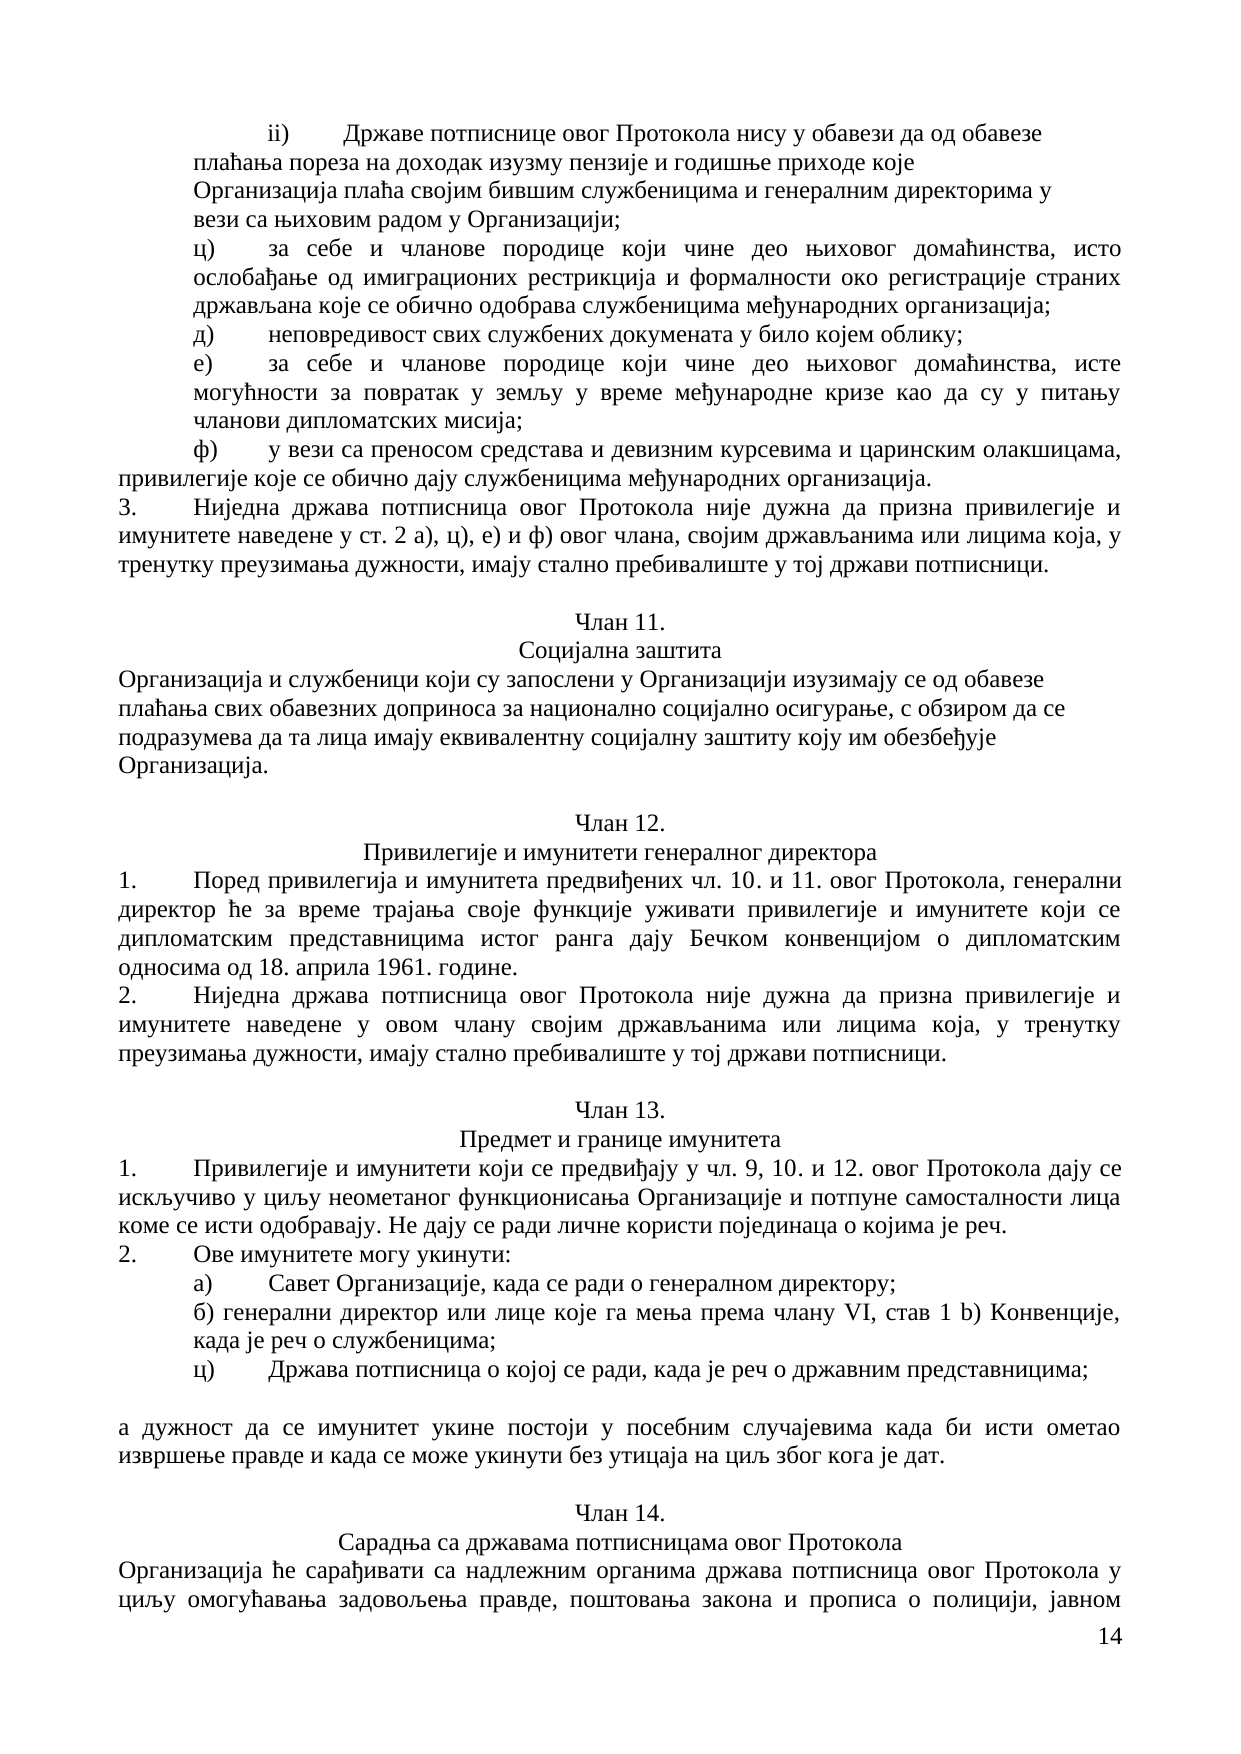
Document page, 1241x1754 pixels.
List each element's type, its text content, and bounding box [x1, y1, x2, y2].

text плаћања пореза на доходак изузму пензије и годишње приходе које [193, 147, 1122, 176]
text 2. Ниједна држава потписница овог Протокола није дужна да призна привилегије и имунитете наведене у овом члану својим држављанима или лицима која, у тренутку преузимања дужности, имају стално пребивалиште у тој држави потписници. [44, 981, 1122, 1067]
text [118, 1556, 1122, 1613]
text ц) Држава потписница о којој се ради, када је реч о државним представницима; [193, 1354, 1122, 1383]
text Привилегије и имунитети генералног директора [118, 837, 1122, 866]
text ii) Државе потписнице овог Протокола нису у обавези да од обавезе [267, 118, 1122, 147]
text Социјална заштита [118, 636, 1122, 664]
text Члан 14. [118, 1498, 1122, 1527]
text a) Савет Организације, када се ради о генералном директору; [73, 1268, 1122, 1297]
text Члан 11. [118, 607, 1122, 636]
text б) генерални директор или лице које га мења према члану VI, став 1 b) Конвенције, када је реч о службеницима; [193, 1297, 1122, 1354]
text е) за себе и чланове породице који чине део њиховог домаћинства, исте могућности за повратак у земљу у време међународне кризе као да су у питању чланови дипломатских мисија; [193, 348, 1122, 434]
text д) неповредивост свих службених докумената у било којем облику; [193, 319, 1122, 348]
text ц) за себе и чланове породице који чине део њиховог домаћинства, исто ослобађање од имиграционих рестрикција и формалности око регистрације страних држављана које се обично одобрава службеницима међународних организација; [193, 233, 1122, 319]
text Члан 13. [118, 1096, 1122, 1124]
text 2. Ове имунитете могу укинути: [118, 1239, 1122, 1268]
text а дужност да се имунитет укине постоји у посебним случајевима када би исти ометао извршење правде и када се може укинути без утицаја на циљ због кога је дат. [118, 1412, 1122, 1469]
text ф) у вези са преносом средстава и девизним курсевима и царинским олакшицама, привилегије које се обично дају службеницима међународних организација. [118, 434, 1122, 492]
text Члан 12. [118, 808, 1122, 837]
text 1. Привилегије и имунитети који се предвиђају у чл. 9, 10. и 12. овог Протокола дају се искључиво у циљу неометаног функционисања Организације и потпуне самосталности лица коме се исти одобравају. Не дају се ради личне користи појединаца о којима је реч. [118, 1153, 1122, 1239]
text Организација и службеници који су запослени у Организацији изузимају се од обавезе плаћања свих обавезних доприноса за национално социјално осигурање, с обзиром да се подразумева да та лица имају еквивалентну социјалну заштиту коју им обезбеђује Организација. [118, 664, 1122, 779]
text вези са њиховим радом у Организацији; [193, 204, 1122, 233]
text 1. Поред привилегија и имунитета предвиђених чл. 10. и 11. овог Протокола, генерални директор ће за време трајања своје функције уживати привилегије и имунитете који се дипломатским представницима истог ранга дају Бечком конвенцијом о дипломатским односима од 18. априла 1961. године. [44, 866, 1122, 981]
text Предмет и границе имунитета [118, 1124, 1122, 1153]
text 3. Ниједна држава потписница овог Протокола није дужна да призна привилегије и имунитете наведене у ст. 2 a), ц), e) и ф) овог члана, својим држављанима или лицима која, у тренутку преузимања дужности, имају стално пребивалиште у тој држави потписници. [118, 492, 1122, 578]
text Сарадња са државама потписницама овог Протокола [118, 1527, 1122, 1556]
text Организација плаћа својим бившим службеницима и генералним директорима у [193, 176, 1122, 204]
